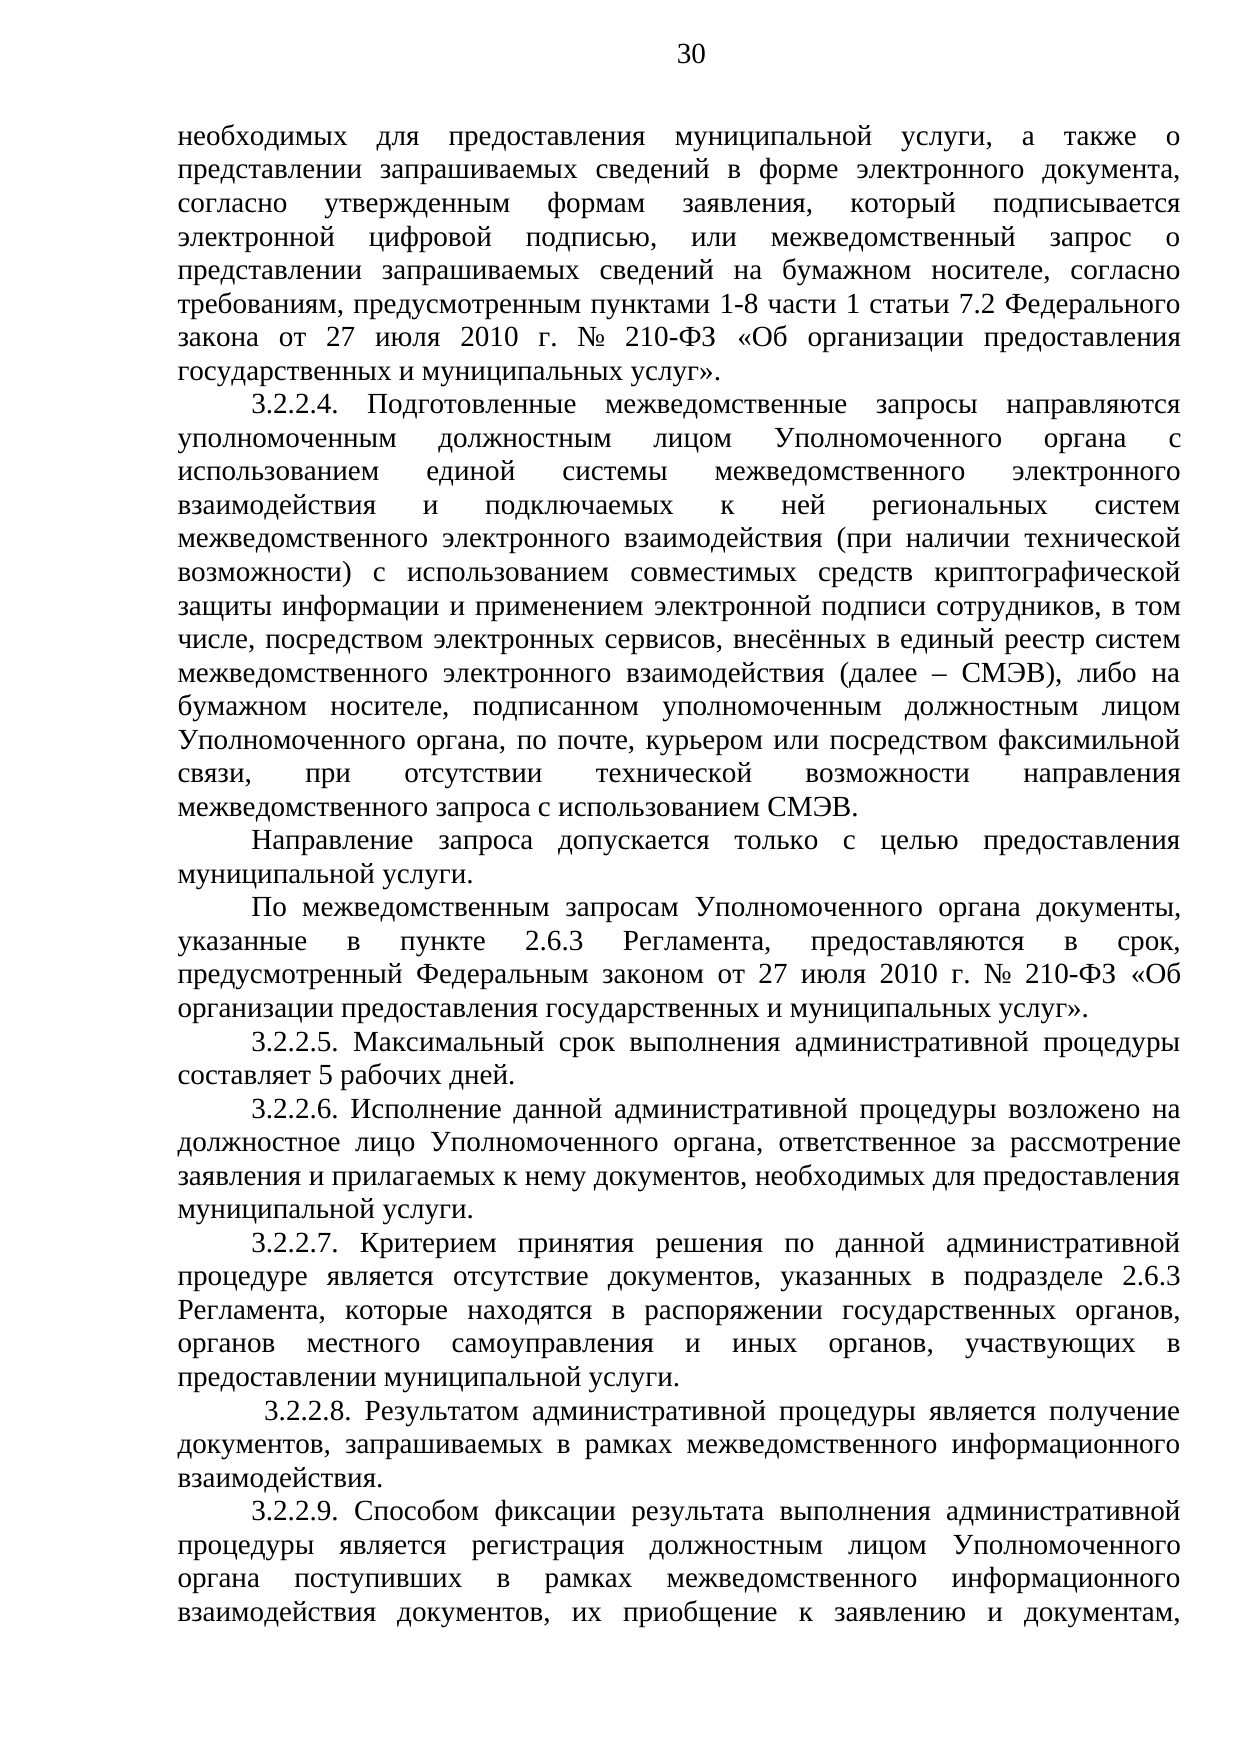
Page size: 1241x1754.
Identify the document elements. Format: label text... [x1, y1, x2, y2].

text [177, 1493, 1181, 1627]
text 3.2.2.4. Подготовленные межведомственные запросы направляются уполномоченным должностным лицом Уполномоченного органа с использованием единой системы межведомственного электронного взаимодействия и подключаемых к ней региональных систем межведомственного электронного взаимодействия (при наличии технической возможности) с использованием совместимых средств криптографической защиты информации и применением электронной подписи сотрудников, в том числе, посредством электронных сервисов, внесённых в единый реестр систем межведомственного электронного взаимодействия (далее – СМЭВ), либо на бумажном носителе, подписанном уполномоченным должностным лицом Уполномоченного органа, по почте, курьером или посредством факсимильной связи, при отсутствии технической возможности направления межведомственного запроса с использованием СМЭВ. [177, 386, 1181, 822]
text 3.2.2.7. Критерием принятия решения по данной административной процедуре является отсутствие документов, указанных в подразделе 2.6.3 Регламента, которые находятся в распоряжении государственных органов, органов местного самоуправления и иных органов, участвующих в предоставлении муниципальной услуги. [177, 1225, 1181, 1393]
text 3.2.2.5. Максимальный срок выполнения административной процедуры составляет 5 рабочих дней. [177, 1024, 1181, 1091]
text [177, 118, 1181, 386]
text 3.2.2.6. Исполнение данной административной процедуры возложено на должностное лицо Уполномоченного органа, ответственное за рассмотрение заявления и прилагаемых к нему документов, необходимых для предоставления муниципальной услуги. [177, 1091, 1181, 1225]
text По межведомственным запросам Уполномоченного органа документы, указанные в пункте 2.6.3 Регламента, предоставляются в срок, предусмотренный Федеральным законом от 27 июля 2010 г. № 210-ФЗ «Об организации предоставления государственных и муниципальных услуг». [177, 889, 1181, 1024]
text 3.2.2.8. Результатом административной процедуры является получение документов, запрашиваемых в рамках межведомственного информационного взаимодействия. [177, 1393, 1181, 1493]
text Направление запроса допускается только с целью предоставления муниципальной услуги. [177, 822, 1181, 889]
